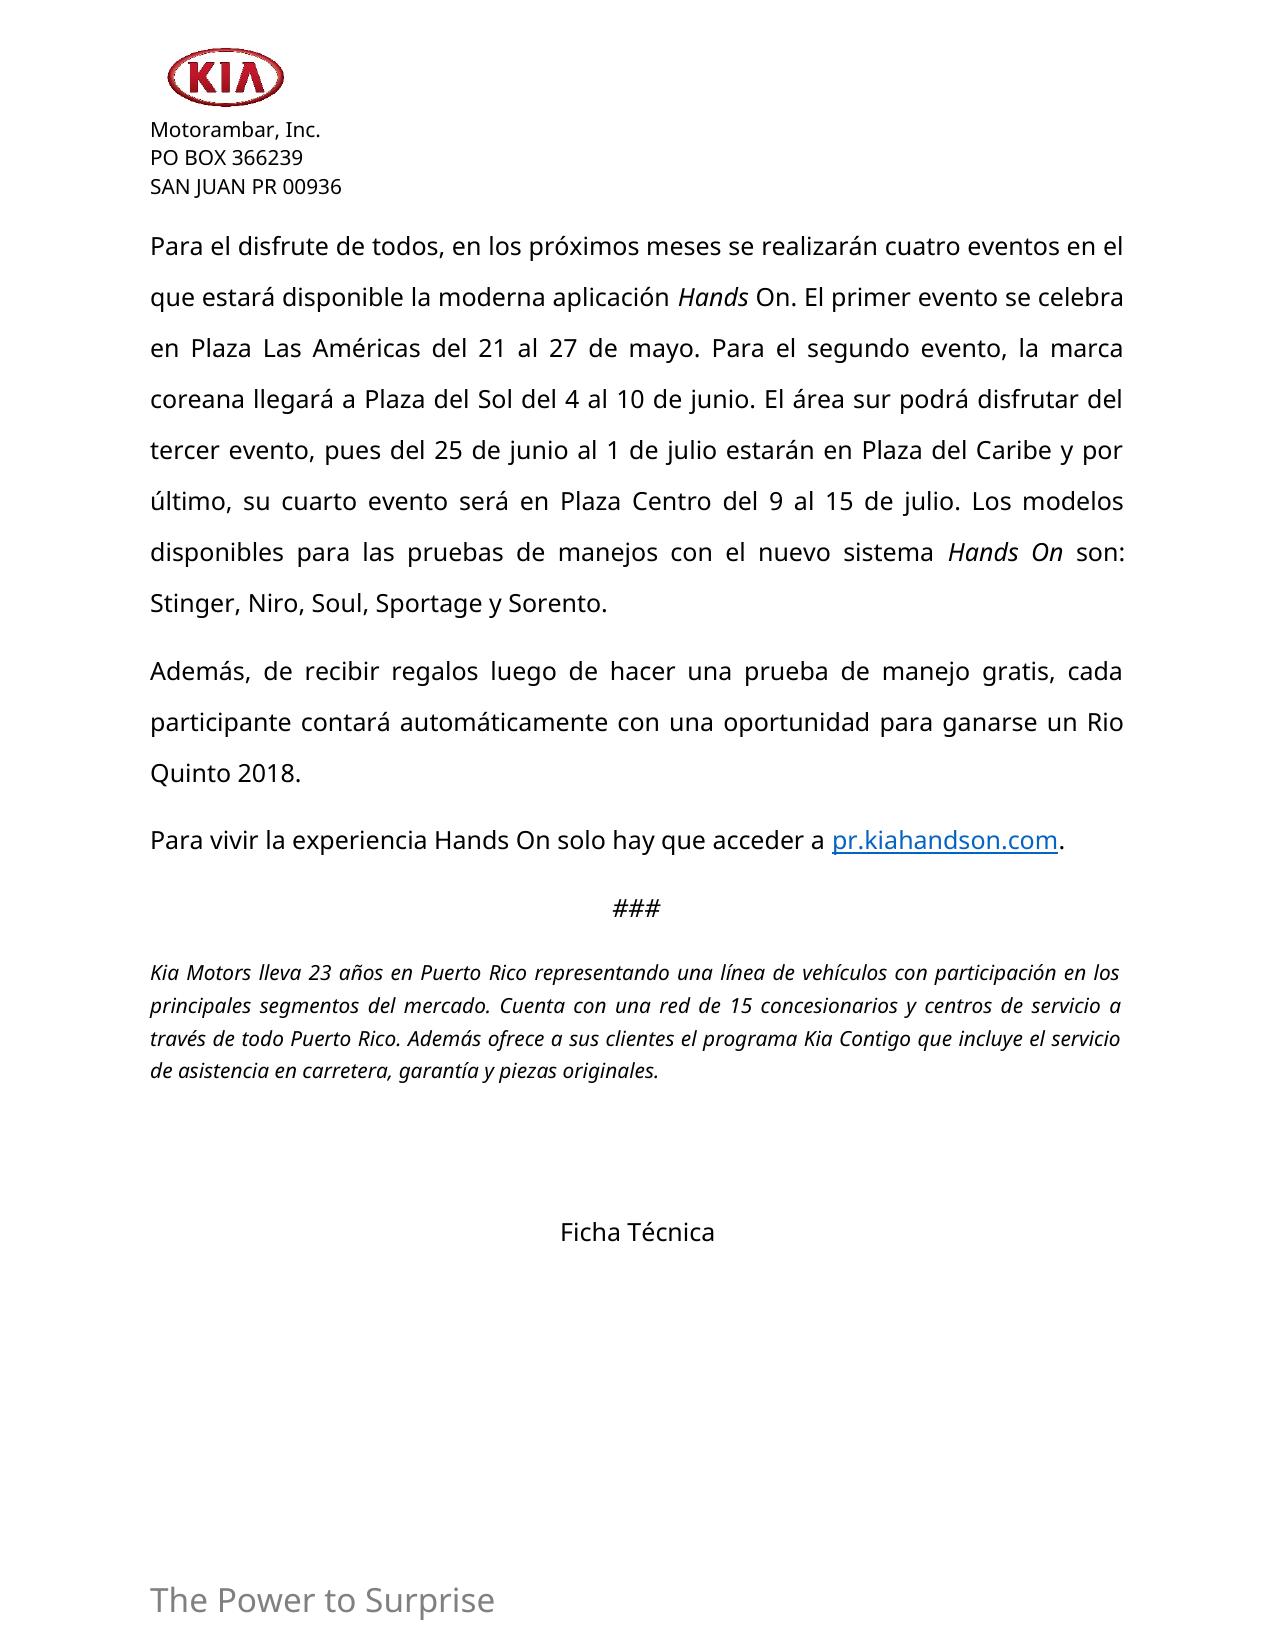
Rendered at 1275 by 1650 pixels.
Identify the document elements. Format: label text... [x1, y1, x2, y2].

text Kia Motors lleva 23 años en Puerto Rico representando una línea de vehículos con participación en los principales segmentos del mercado. Cuenta con una red de 15 concesionarios y centros de servicio a través de todo Puerto Rico. Además ofrece a sus clientes el programa Kia Contigo que incluye el servicio de asistencia en carretera, garantía y piezas originales. [150, 958, 1125, 1085]
text Para vivir la experiencia Hands On solo hay que acceder a pr.kiahandson.com. [150, 823, 1125, 857]
picture [150, 31, 300, 123]
text ### [150, 891, 1125, 925]
text Para el disfrute de todos, en los próximos meses se realizarán cuatro eventos en el que estará disponible la moderna aplicación Hands On. El primer evento se celebra en Plaza Las Américas del 21 al 27 de mayo. Para el segundo evento, la marca coreana llegará a Plaza del Sol del 4 al 10 de junio. El área sur podrá disfrutar del tercer evento, pues del 25 de junio al 1 de julio estarán en Plaza del Caribe y por último, su cuarto evento será en Plaza Centro del 9 al 15 de julio. Los modelos disponibles para las pruebas de manejos con el nuevo sistema Hands On son: Stinger, Niro, Soul, Sportage y Sorento. [150, 228, 1125, 619]
text Además, de recibir regalos luego de hacer una prueba de manejo gratis, cada participante contará automáticamente con una oportunidad para ganarse un Rio Quinto 2018. [150, 653, 1125, 789]
text Ficha Técnica [150, 1215, 1125, 1249]
